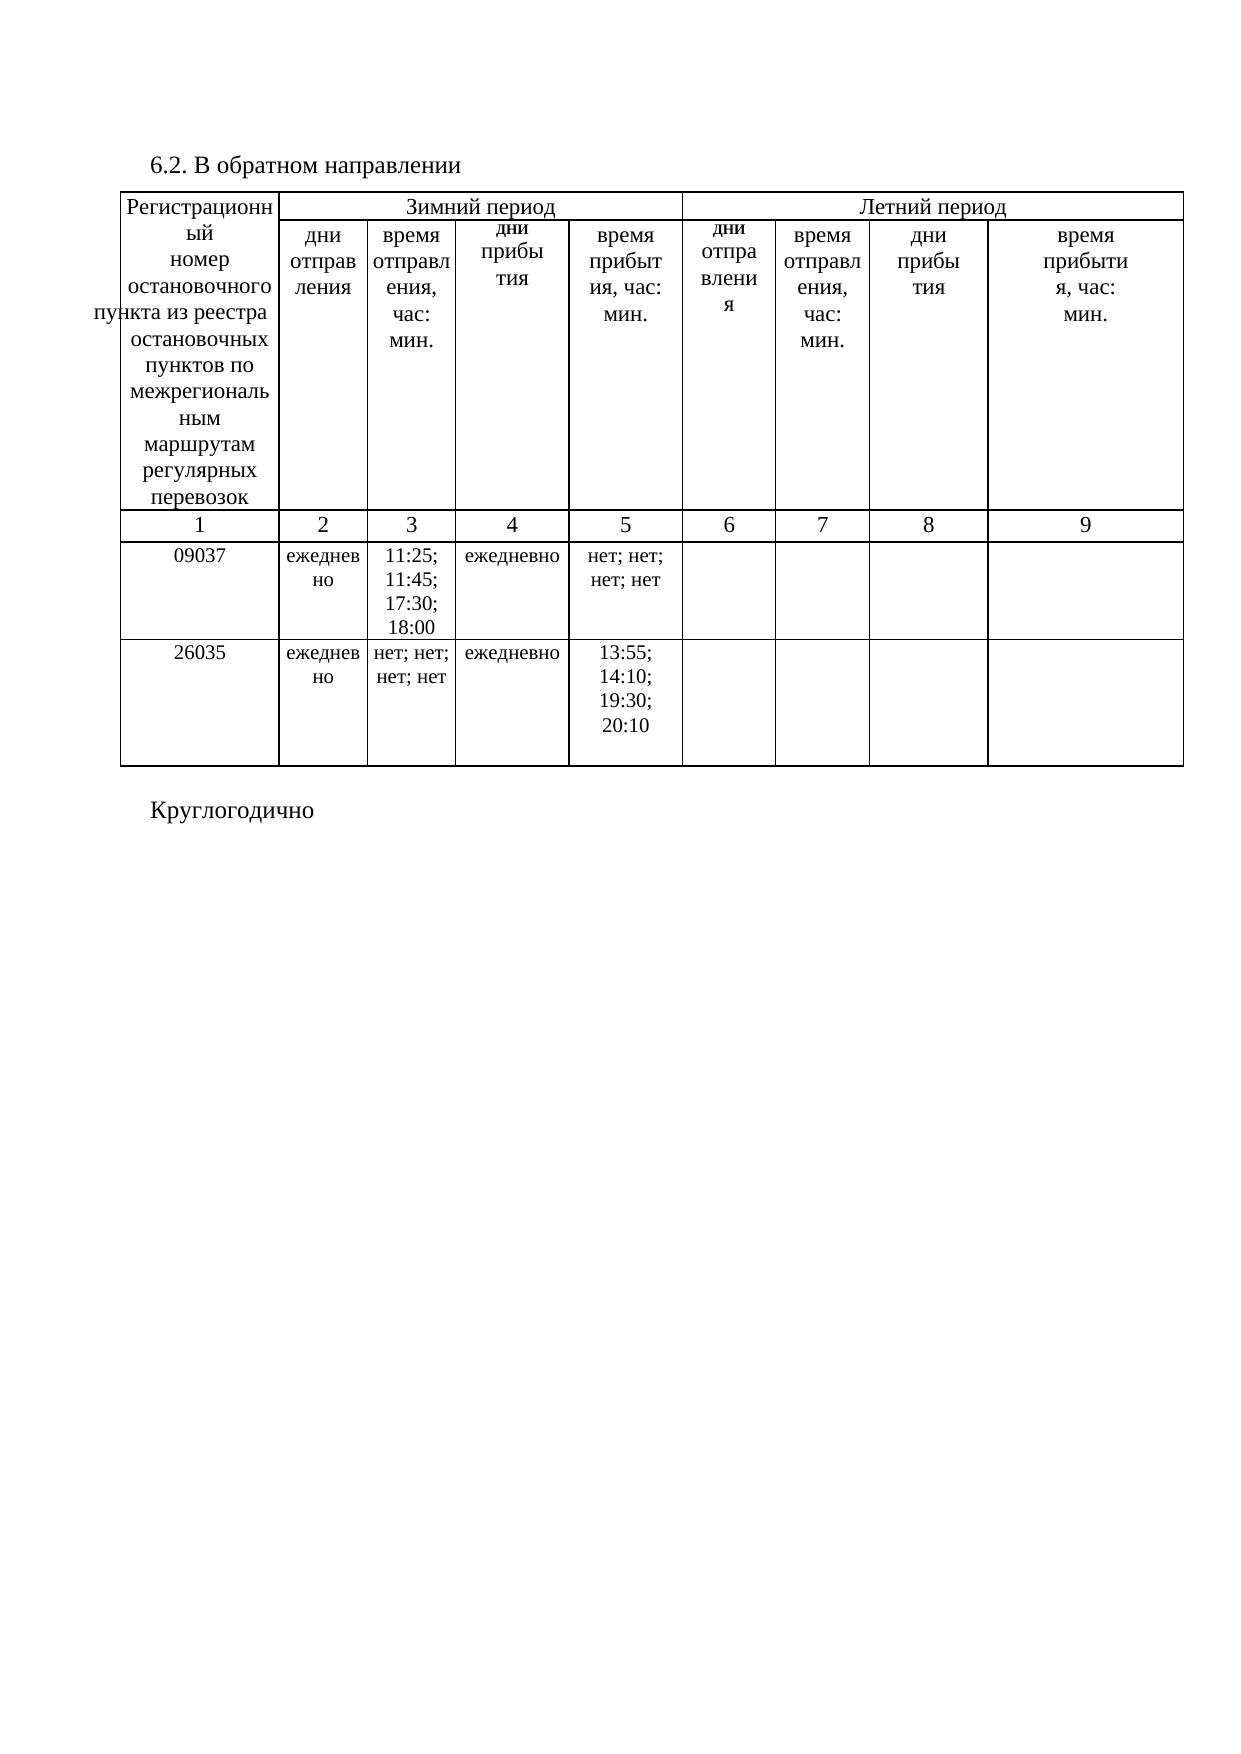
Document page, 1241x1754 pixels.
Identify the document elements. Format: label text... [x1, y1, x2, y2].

table_cell ежедневно [280, 640, 367, 765]
table_cell ежедневно [456, 640, 568, 765]
table_cell нет; нет; нет; нет [570, 543, 682, 639]
table_cell время отправл ения, час: мин. [368, 221, 455, 509]
table_cell нет; нет; нет; нет [368, 640, 455, 765]
table_cell 1 [121, 511, 278, 541]
table_cell 6 [683, 511, 775, 541]
table_cell 13:55; 14:10; 19:30; 20:10 [570, 640, 682, 765]
table_cell 5 [570, 511, 682, 541]
table_cell время прибыт ия, час: мин. [570, 221, 682, 509]
table_cell 7 [776, 511, 869, 541]
text 6.2. В обратном направлении [150, 150, 1090, 179]
table_cell [870, 543, 987, 639]
table_cell дни отправ ления [280, 221, 367, 509]
table_cell [989, 640, 1183, 765]
table_cell [776, 640, 869, 765]
table_cell ДНИ прибы тия [456, 221, 568, 509]
table_cell [683, 543, 775, 639]
table_cell 2 [280, 511, 367, 541]
table_cell дни прибы тия [870, 221, 987, 509]
table_cell ежедневно [456, 543, 568, 639]
table_cell 4 [456, 511, 568, 541]
table_cell [989, 543, 1183, 639]
text Круглогодично [150, 796, 1090, 824]
table_cell 9 [989, 511, 1183, 541]
table_cell ДНИ отпра влени я [683, 221, 775, 509]
table_cell 11:25; 11:45; 17:30; 18:00 [368, 543, 455, 639]
table_cell 26035 [121, 640, 278, 765]
table_cell 09037 [121, 543, 278, 639]
table_cell [683, 640, 775, 765]
table_header Зимний период [280, 193, 682, 219]
table_cell [776, 543, 869, 639]
table_cell [870, 640, 987, 765]
table_cell время прибыти я, час: мин. [989, 221, 1183, 509]
table_cell ежедневно [280, 543, 367, 639]
table_header Регистрационный номер остановочного пункта из реестра остановочных пунктов по межрегиональным маршрутам регулярных перевозок [121, 193, 278, 509]
table_cell 8 [870, 511, 987, 541]
table_cell время отправл ения, час: мин. [776, 221, 869, 509]
table_cell 3 [368, 511, 455, 541]
table_header Летний период [683, 193, 1183, 219]
